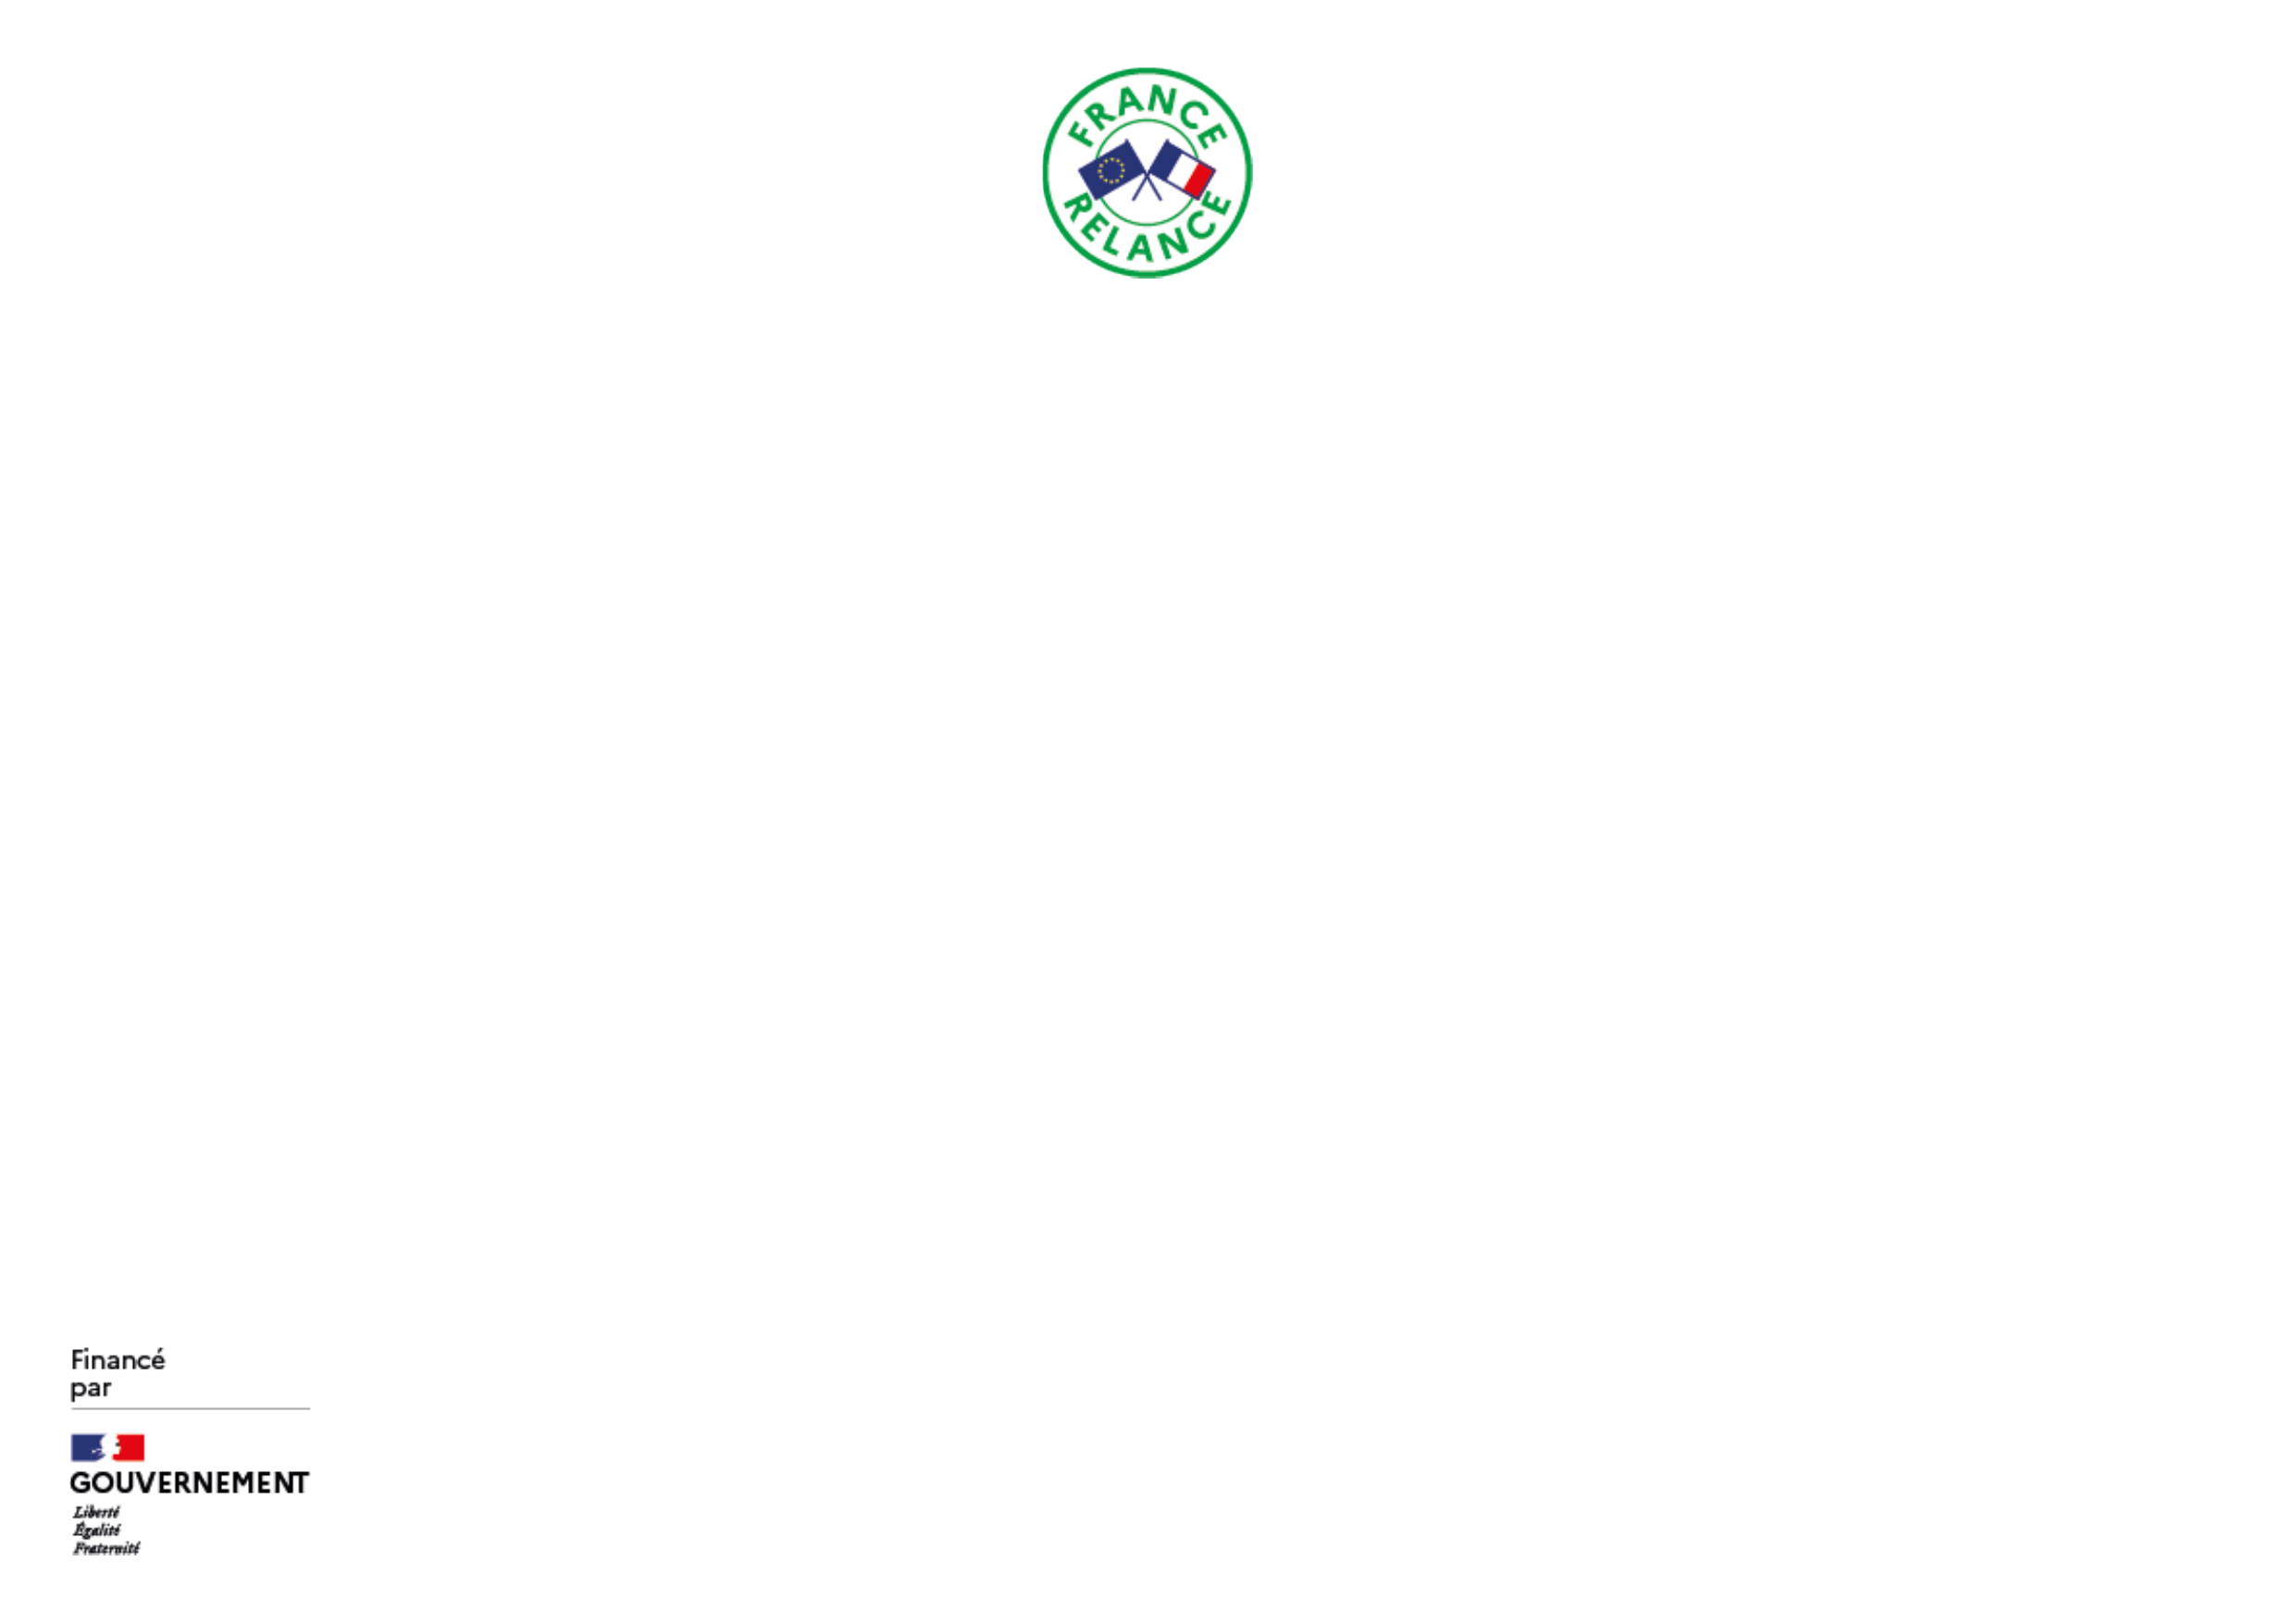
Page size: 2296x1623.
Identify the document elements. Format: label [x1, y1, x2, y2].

picture [69, 1346, 311, 1555]
picture [1042, 68, 1253, 279]
